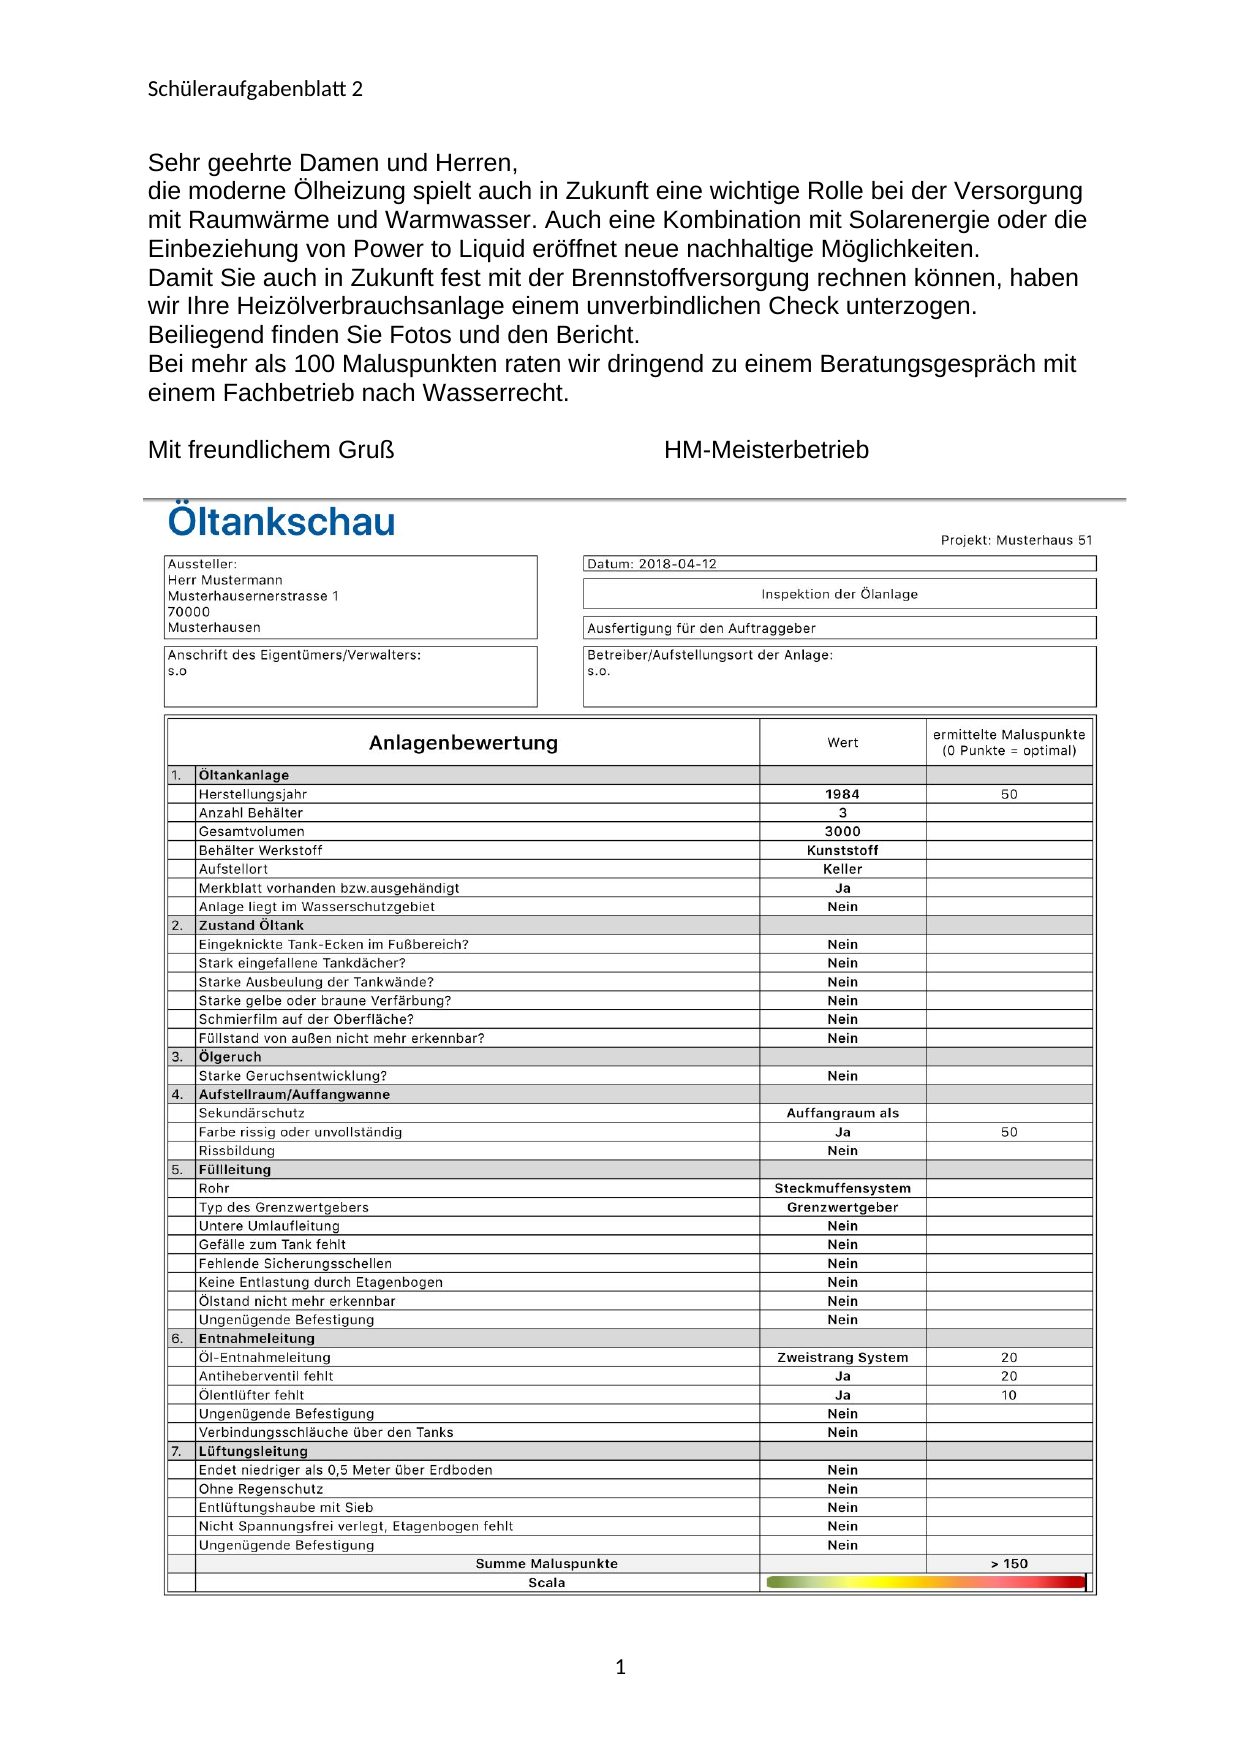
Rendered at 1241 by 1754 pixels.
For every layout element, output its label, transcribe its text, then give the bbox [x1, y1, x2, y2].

text Damit Sie auch in Zukunft fest mit der Brennstoffversorgung rechnen können, haben wir Ihre Heizölverbrauchsanlage einem unverbindlichen Check unterzogen. Beiliegend finden Sie Fotos und den Bericht. [148, 263, 1093, 349]
text Mit freundlichem Gruß HM-Meisterbetrieb [148, 435, 1093, 464]
picture [143, 498, 1127, 1617]
text Bei mehr als 100 Maluspunkten raten wir dringend zu einem Beratungsgespräch mit einem Fachbetrieb nach Wasserrecht. [148, 349, 1093, 406]
text die moderne Ölheizung spielt auch in Zukunft eine wichtige Rolle bei der Versorgung mit Raumwärme und Warmwasser. Auch eine Kombination mit Solarenergie oder die Einbeziehung von Power to Liquid eröffnet neue nachhaltige Möglichkeiten. [148, 176, 1093, 263]
text Sehr geehrte Damen und Herren, [148, 148, 1093, 176]
